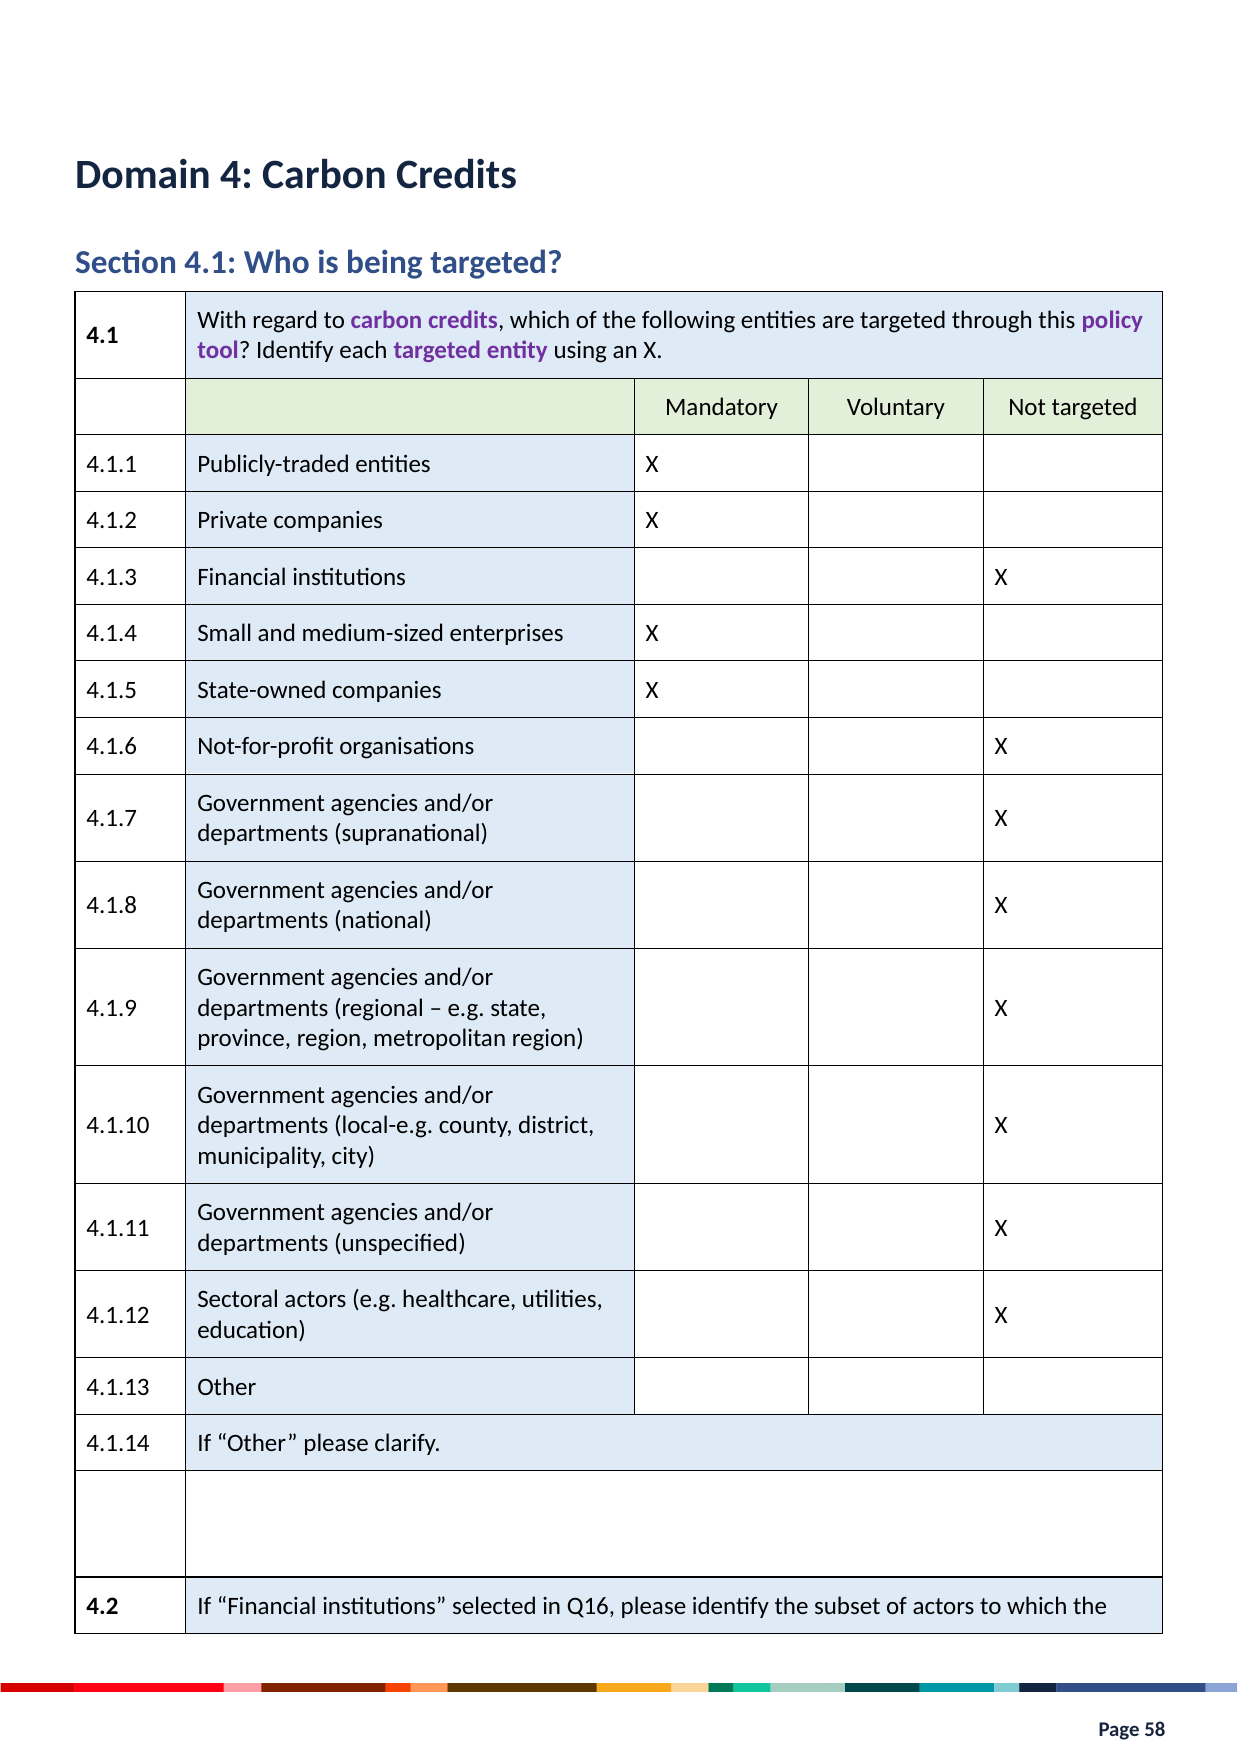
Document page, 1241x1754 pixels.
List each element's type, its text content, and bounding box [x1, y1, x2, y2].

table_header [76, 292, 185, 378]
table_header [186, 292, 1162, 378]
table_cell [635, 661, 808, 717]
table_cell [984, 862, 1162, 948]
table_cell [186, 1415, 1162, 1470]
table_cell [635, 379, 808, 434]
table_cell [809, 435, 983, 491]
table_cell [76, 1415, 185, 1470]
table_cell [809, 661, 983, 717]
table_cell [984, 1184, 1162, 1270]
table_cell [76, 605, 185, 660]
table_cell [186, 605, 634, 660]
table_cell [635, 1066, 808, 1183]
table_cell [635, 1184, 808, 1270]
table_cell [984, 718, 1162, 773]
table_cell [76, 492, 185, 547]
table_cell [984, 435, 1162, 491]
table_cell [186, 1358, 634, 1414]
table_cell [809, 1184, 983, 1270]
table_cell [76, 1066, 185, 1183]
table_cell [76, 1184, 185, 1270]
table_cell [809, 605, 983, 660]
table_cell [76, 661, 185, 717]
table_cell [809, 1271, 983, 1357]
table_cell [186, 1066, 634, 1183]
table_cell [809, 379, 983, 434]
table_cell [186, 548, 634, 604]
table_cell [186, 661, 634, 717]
subtitle Section 4.1: Who is being targeted? [75, 241, 1165, 282]
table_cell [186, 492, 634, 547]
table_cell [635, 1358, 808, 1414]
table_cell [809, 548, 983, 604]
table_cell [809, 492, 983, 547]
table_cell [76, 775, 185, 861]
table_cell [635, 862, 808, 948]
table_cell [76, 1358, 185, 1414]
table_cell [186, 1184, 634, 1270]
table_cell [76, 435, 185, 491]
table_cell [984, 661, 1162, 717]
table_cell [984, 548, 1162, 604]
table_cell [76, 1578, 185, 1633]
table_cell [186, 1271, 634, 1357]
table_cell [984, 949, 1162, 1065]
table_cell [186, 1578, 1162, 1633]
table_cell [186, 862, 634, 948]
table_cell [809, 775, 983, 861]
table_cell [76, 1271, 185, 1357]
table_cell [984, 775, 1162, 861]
picture [0, 1683, 1236, 1692]
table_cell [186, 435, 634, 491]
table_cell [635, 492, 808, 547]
subtitle Domain 4: Carbon Credits [75, 148, 1165, 199]
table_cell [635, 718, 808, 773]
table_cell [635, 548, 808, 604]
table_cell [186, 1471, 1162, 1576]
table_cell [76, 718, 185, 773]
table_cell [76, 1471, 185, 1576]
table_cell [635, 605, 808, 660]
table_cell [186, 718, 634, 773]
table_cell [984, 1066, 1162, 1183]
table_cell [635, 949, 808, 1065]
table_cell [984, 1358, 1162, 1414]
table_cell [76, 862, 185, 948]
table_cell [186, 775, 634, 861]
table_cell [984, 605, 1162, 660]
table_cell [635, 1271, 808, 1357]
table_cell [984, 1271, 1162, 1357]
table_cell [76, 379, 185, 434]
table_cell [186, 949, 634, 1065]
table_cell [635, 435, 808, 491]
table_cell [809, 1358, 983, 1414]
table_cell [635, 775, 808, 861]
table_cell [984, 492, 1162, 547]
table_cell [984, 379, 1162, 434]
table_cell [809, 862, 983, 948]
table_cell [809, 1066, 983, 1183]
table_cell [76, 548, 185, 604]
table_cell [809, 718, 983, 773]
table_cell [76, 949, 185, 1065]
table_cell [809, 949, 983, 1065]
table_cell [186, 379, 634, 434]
